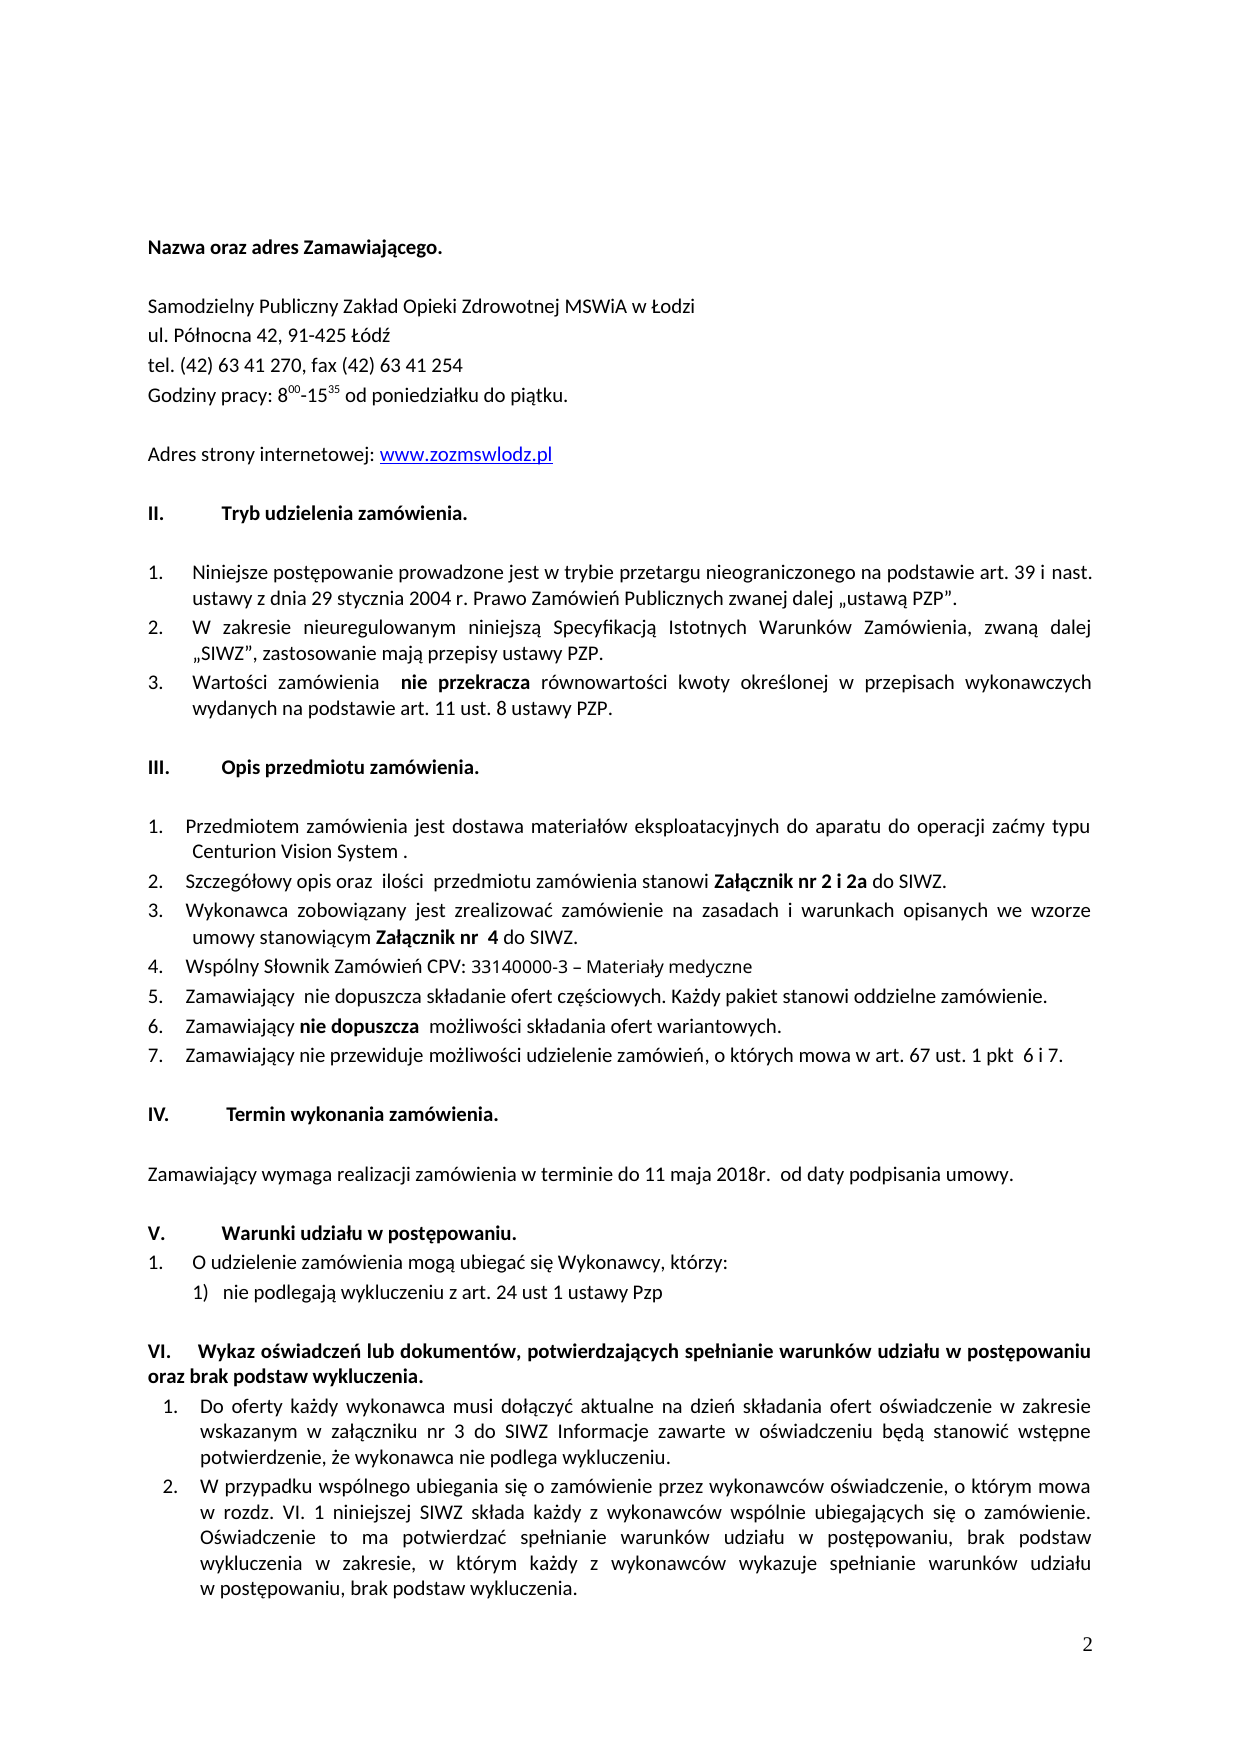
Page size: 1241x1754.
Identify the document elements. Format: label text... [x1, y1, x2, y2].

text Samodzielny Publiczny Zakład Opieki Zdrowotnej MSWiA w Łodzi [148, 293, 1093, 318]
list Zamawiający nie przewiduje możliwości udzielenie zamówień, o których mowa w art. 67 ust. 1 pkt 6 i 7. [148, 1042, 1093, 1068]
list W zakresie nieuregulowanym niniejszą Specyfikacją Istotnych Warunków Zamówienia, zwaną dalej „SIWZ”, zastosowanie mają przepisy ustawy PZP. [148, 614, 1093, 665]
list Zamawiający nie dopuszcza składanie ofert częściowych. Każdy pakiet stanowi oddzielne zamówienie. [148, 983, 1093, 1009]
list Przedmiotem zamówienia jest dostawa materiałów eksploatacyjnych do aparatu do operacji zaćmy typu Centurion Vision System . [148, 813, 1093, 864]
list Do oferty każdy wykonawca musi dołączyć aktualne na dzień składania ofert oświadczenie w zakresie wskazanym w załączniku nr 3 do SIWZ Informacje zawarte w oświadczeniu będą stanowić wstępne potwierdzenie, że wykonawca nie podlega wykluczeniu. [162, 1393, 1093, 1469]
list Zamawiający nie dopuszcza możliwości składania ofert wariantowych. [148, 1013, 1093, 1038]
text II. Tryb udzielenia zamówienia. [148, 500, 1093, 526]
text Zamawiający wymaga realizacji zamówienia w terminie do 11 maja 2018r. od daty podpisania umowy. [148, 1161, 1093, 1186]
text VI. Wykaz oświadczeń lub dokumentów, potwierdzających spełnianie warunków udziału w postępowaniu oraz brak podstaw wykluczenia. [148, 1338, 1093, 1389]
list Wykonawca zobowiązany jest zrealizować zamówienie na zasadach i warunkach opisanych we wzorze umowy stanowiącym Załącznik nr 4 do SIWZ. [148, 898, 1093, 949]
text III. Opis przedmiotu zamówienia. [148, 754, 1093, 779]
text V. Warunki udziału w postępowaniu. [148, 1220, 1093, 1245]
text Nazwa oraz adres Zamawiającego. [148, 234, 1093, 259]
list Wspólny Słownik Zamówień CPV: 33140000-3 – Materiały medyczne [148, 954, 1093, 979]
text ul. Północna 42, 91-425 Łódź [148, 323, 1093, 348]
list nie podlegają wykluczeniu z art. 24 ust 1 ustawy Pzp [192, 1279, 1093, 1304]
subtitle IV. Termin wykonania zamówienia. [148, 1102, 1093, 1127]
list Szczegółowy opis oraz ilości przedmiotu zamówienia stanowi Załącznik nr 2 i 2a do SIWZ. [148, 868, 1093, 893]
text tel. (42) 63 41 270, fax (42) 63 41 254 [148, 352, 1093, 378]
text Godziny pracy: 800-1535 od poniedziałku do piątku. [148, 382, 1093, 407]
list W przypadku wspólnego ubiegania się o zamówienie przez wykonawców oświadczenie, o którym mowa w rozdz. VI. 1 niniejszej SIWZ składa każdy z wykonawców wspólnie ubiegających się o zamówienie. Oświadczenie to ma potwierdzać spełnianie warunków udziału w postępowaniu, brak podstaw wykluczenia w zakresie, w którym każdy z wykonawców wykazuje spełnianie warunków udziału w postępowaniu, brak podstaw wykluczenia. [162, 1474, 1093, 1601]
list Wartości zamówienia nie przekracza równowartości kwoty określonej w przepisach wykonawczych wydanych na podstawie art. 11 ust. 8 ustawy PZP. [148, 669, 1093, 720]
list Niniejsze postępowanie prowadzone jest w trybie przetargu nieograniczonego na podstawie art. 39 i nast. ustawy z dnia 29 stycznia 2004 r. Prawo Zamówień Publicznych zwanej dalej „ustawą PZP”. [148, 559, 1093, 610]
text Adres strony internetowej: www.zozmswlodz.pl [148, 441, 1093, 466]
list O udzielenie zamówienia mogą ubiegać się Wykonawcy, którzy: [148, 1249, 1093, 1275]
